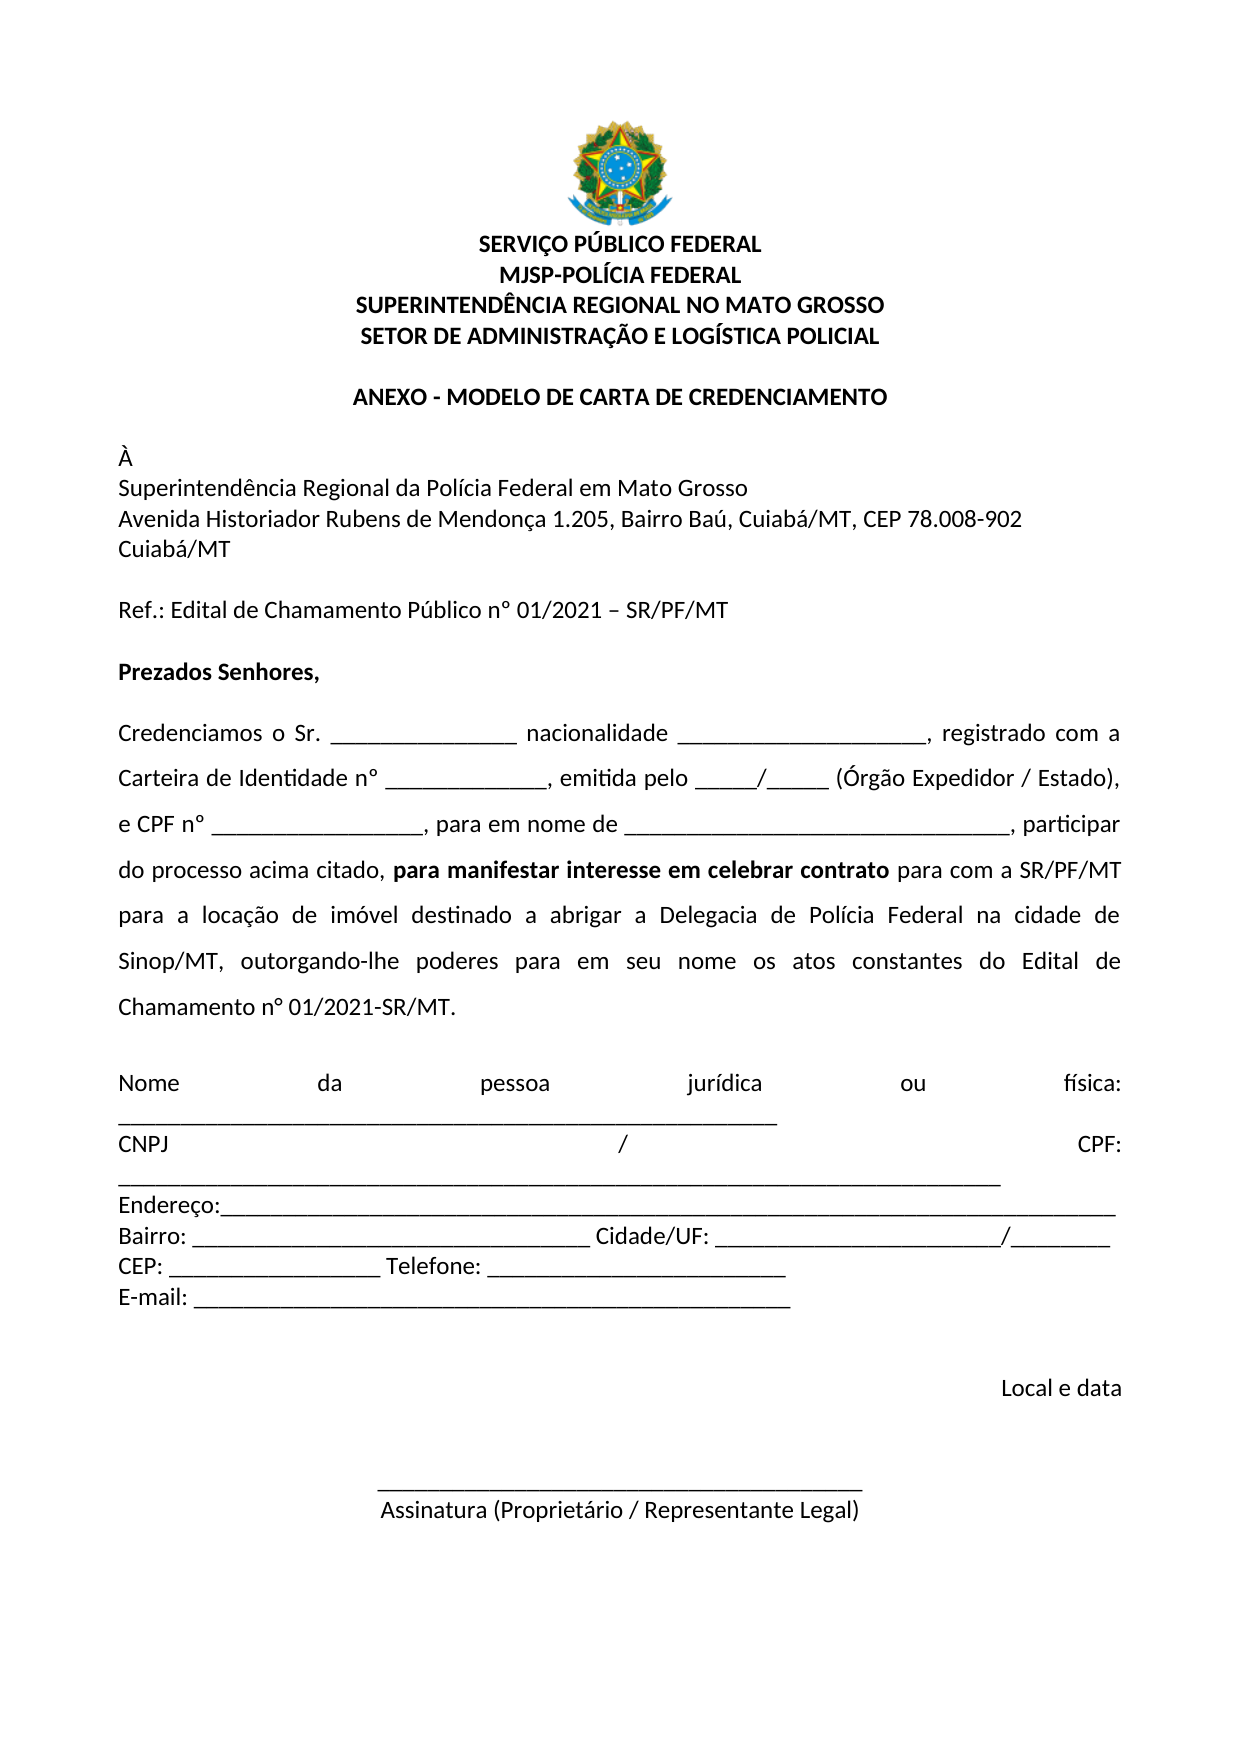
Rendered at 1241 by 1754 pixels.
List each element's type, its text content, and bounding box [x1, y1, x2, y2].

list SUPERINTENDÊNCIA REGIONAL NO MATO GROSSO [118, 289, 1122, 320]
text MJSP-POLÍCIA FEDERAL [118, 259, 1122, 289]
list E-mail: ________________________________________________ [118, 1281, 1122, 1311]
list Nome da pessoa jurídica ou física: _____________________________________________________ [118, 1067, 1122, 1128]
list Bairro: ________________________________ Cidade/UF: _______________________/________ [118, 1220, 1122, 1250]
list Assinatura (Proprietário / Representante Legal) [118, 1494, 1122, 1525]
list Endereço:________________________________________________________________________ [118, 1189, 1122, 1220]
picture [564, 118, 677, 229]
list Ref.: Edital de Chamamento Público nº 01/2021 – SR/PF/MT [118, 594, 1122, 625]
text SETOR DE ADMINISTRAÇÃO E LOGÍSTICA POLICIAL [118, 320, 1122, 350]
list CEP: _________________ Telefone: ________________________ [118, 1250, 1122, 1281]
list ANEXO - MODELO DE CARTA DE CREDENCIAMENTO [118, 381, 1122, 411]
list Cuiabá/MT [118, 533, 1122, 564]
list Local e data [118, 1372, 1122, 1403]
list Avenida Historiador Rubens de Mendonça 1.205, Bairro Baú, Cuiabá/MT, CEP 78.008-902 [118, 503, 1122, 533]
list _______________________________________ [118, 1464, 1122, 1494]
list À [118, 442, 1122, 472]
list Prezados Senhores, [118, 656, 1122, 686]
text SERVIÇO PÚBLICO FEDERAL [118, 228, 1122, 259]
list Credenciamos o Sr. _______________ nacionalidade ____________________, registrado com a Carteira de Identidade nº _____________, emitida pelo _____/_____ (Órgão Expedidor / Estado), e CPF nº _________________, para em nome de _______________________________, participar do processo acima citado, para manifestar interesse em celebrar contrato para com a SR/PF/MT para a locação de imóvel destinado a abrigar a Delegacia de Polícia Federal na cidade de Sinop/MT, outorgando-lhe poderes para em seu nome os atos constantes do Edital de Chamamento n° 01/2021-SR/MT. [118, 717, 1122, 1022]
list Superintendência Regional da Polícia Federal em Mato Grosso [118, 472, 1122, 503]
list CNPJ / CPF: _______________________________________________________________________ [118, 1128, 1122, 1189]
